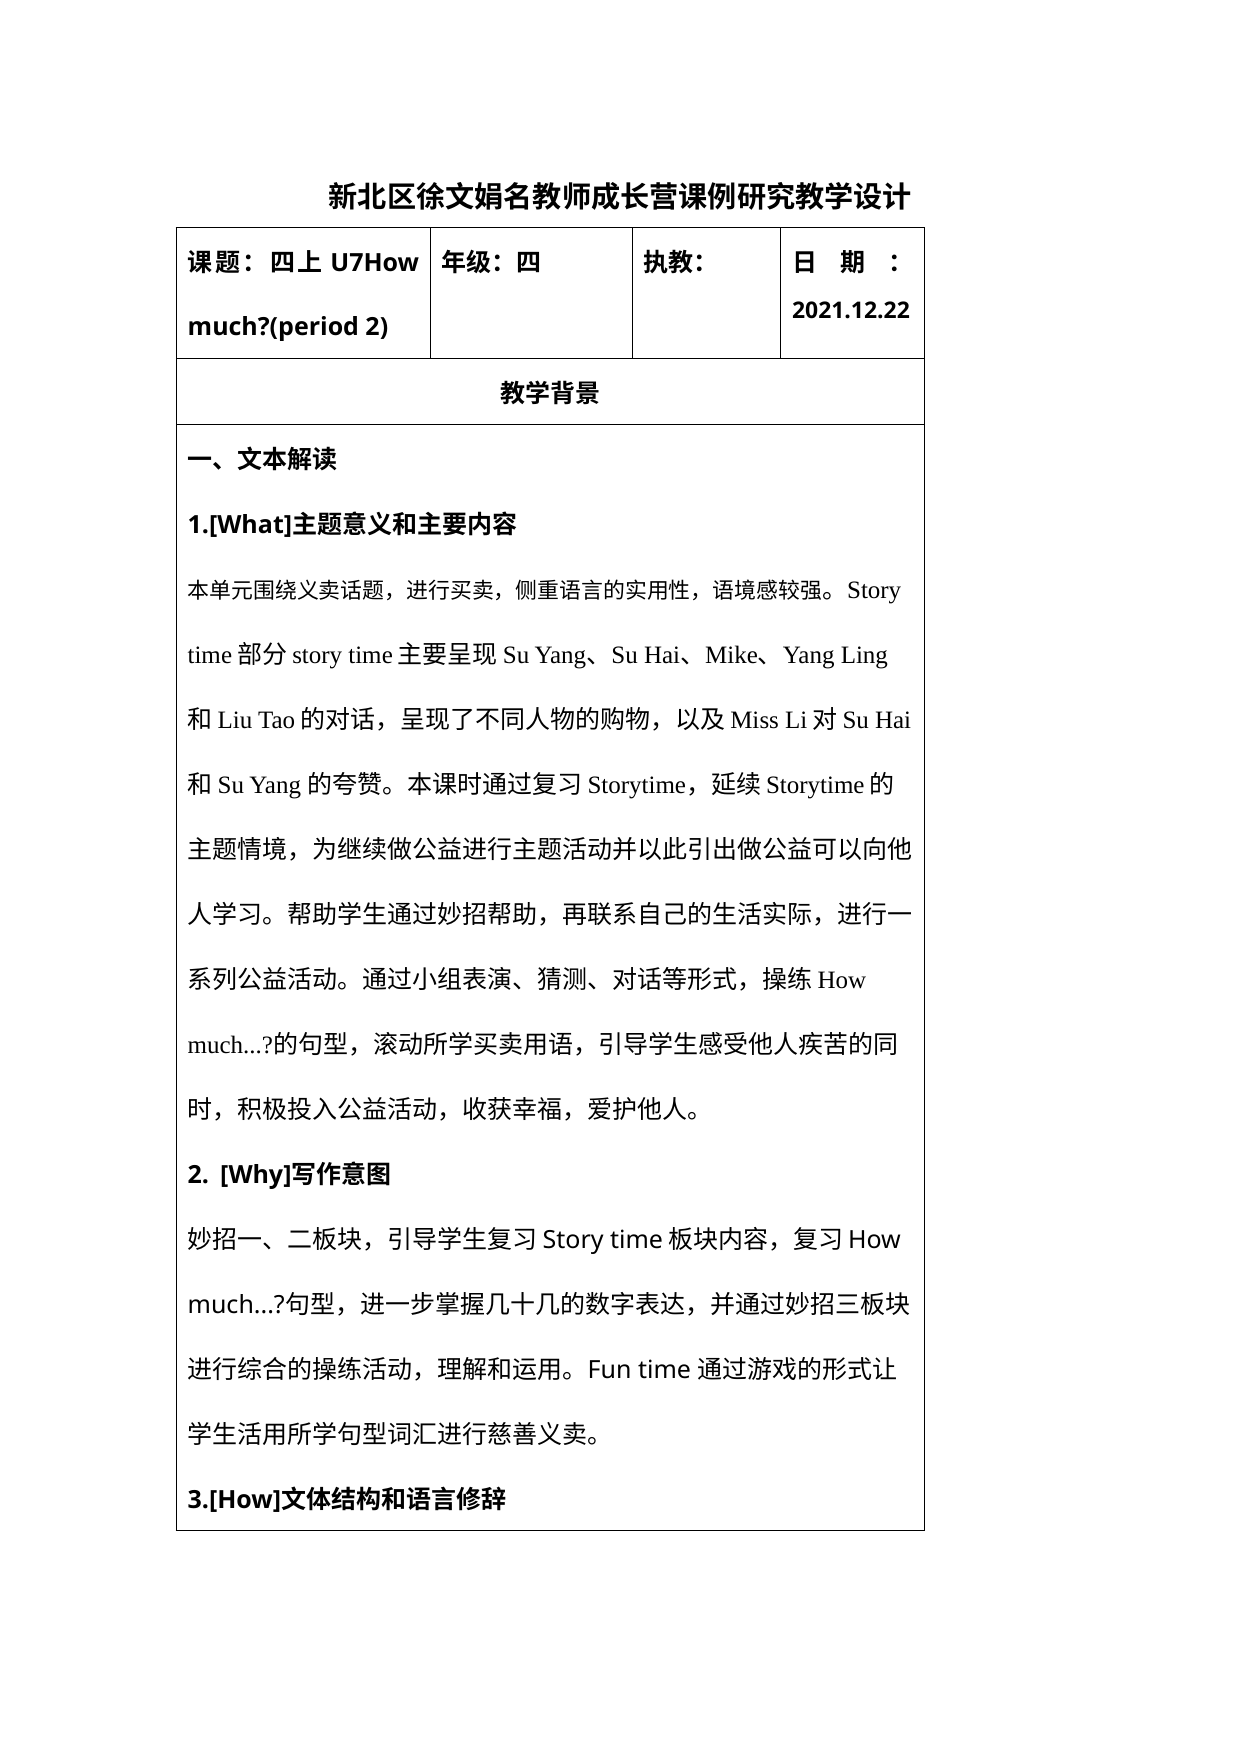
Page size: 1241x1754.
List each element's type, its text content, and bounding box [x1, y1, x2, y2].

text 新北区徐文娟名教师成长营课例研究教学设计 [187, 162, 1053, 227]
table_header 执教： [633, 228, 780, 358]
table_header 日期：2021.12.22 [781, 228, 924, 358]
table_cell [177, 425, 924, 1530]
table_cell 教学背景 [177, 359, 924, 424]
table_header 年级：四 [431, 228, 632, 358]
table_header 课题：四上U7How much?(period 2) [177, 228, 430, 358]
